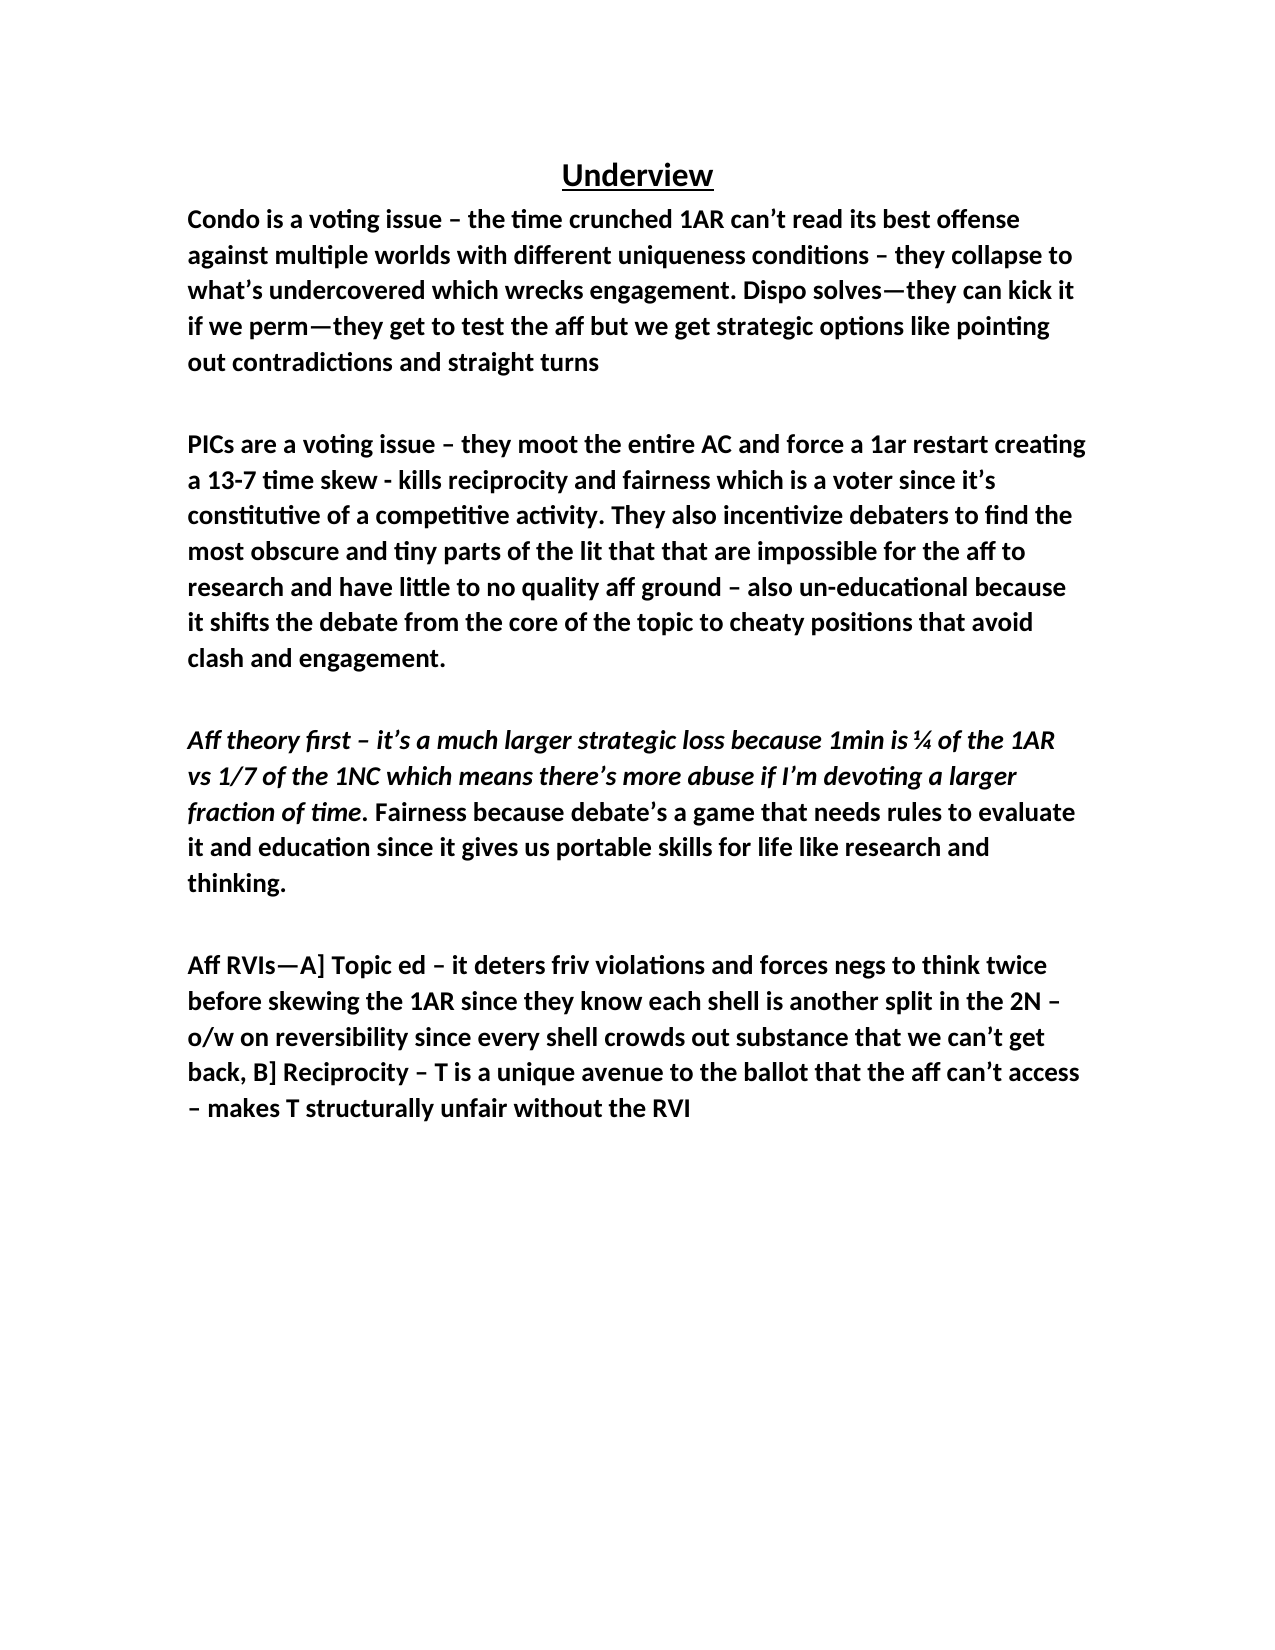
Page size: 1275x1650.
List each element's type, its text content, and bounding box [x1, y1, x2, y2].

subtitle PICs are a voting issue – they moot the entire AC and force a 1ar restart creating a 13-7 time skew - kills reciprocity and fairness which is a voter since it’s constitutive of a competitive activity. They also incentivize debaters to find the most obscure and tiny parts of the lit that that are impossible for the aff to research and have little to no quality aff ground – also un-educational because it shifts the debate from the core of the topic to cheaty positions that avoid clash and engagement. [187, 427, 1087, 674]
subtitle Aff theory first – it’s a much larger strategic loss because 1min is ¼ of the 1AR vs 1/7 of the 1NC which means there’s more abuse if I’m devoting a larger fraction of time. Fairness because debate’s a game that needs rules to evaluate it and education since it gives us portable skills for life like research and thinking. [187, 723, 1087, 899]
subtitle Condo is a voting issue – the time crunched 1AR can’t read its best offense against multiple worlds with different uniqueness conditions – they collapse to what’s undercovered which wrecks engagement. Dispo solves—they can kick it if we perm—they get to test the aff but we get strategic options like pointing out contradictions and straight turns [187, 202, 1087, 378]
subtitle Underview [187, 154, 1087, 195]
subtitle Aff RVIs—A] Topic ed – it deters friv violations and forces negs to think twice before skewing the 1AR since they know each shell is another split in the 2N – o/w on reversibility since every shell crowds out substance that we can’t get back, B] Reciprocity – T is a unique avenue to the ballot that the aff can’t access – makes T structurally unfair without the RVI [187, 948, 1087, 1124]
